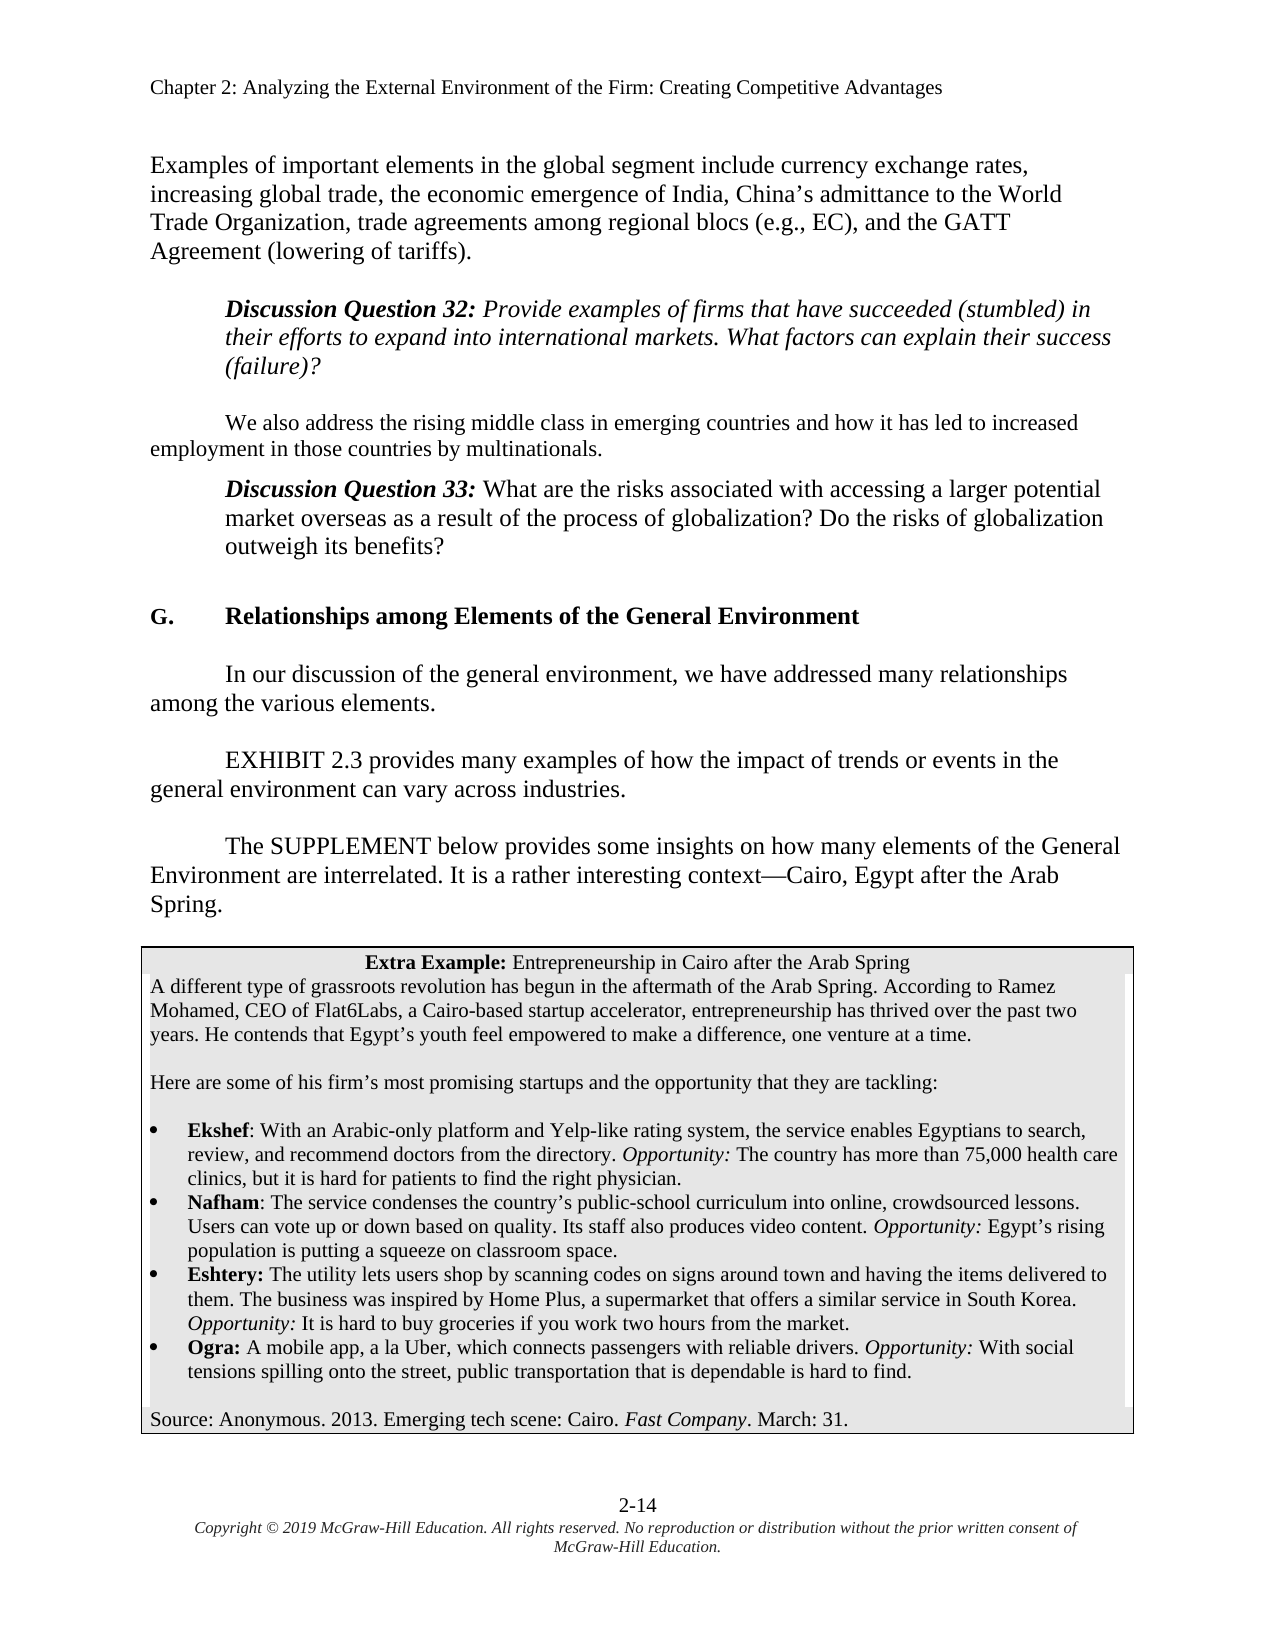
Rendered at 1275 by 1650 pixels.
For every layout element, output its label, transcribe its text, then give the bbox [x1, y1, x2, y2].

text G. Relationships among Elements of the General Environment [150, 601, 1125, 630]
text In our discussion of the general environment, we have addressed many relationships among the various elements. [150, 659, 1125, 716]
list Ogra: A mobile app, a la Uber, which connects passengers with reliable drivers. Opportunity: With social tensions spilling onto the street, public transportation that is dependable is hard to find. [150, 1334, 1125, 1383]
text EXHIBIT 2.3 provides many examples of how the impact of trends or events in the general environment can vary across industries. [150, 745, 1125, 803]
text Discussion Question 33: What are the risks associated with accessing a larger potential market overseas as a result of the process of globalization? Do the risks of globalization outweigh its benefits? [150, 474, 1125, 560]
text We also address the rising middle class in emerging countries and how it has led to increased employment in those countries by multinationals. [150, 409, 1125, 461]
text Discussion Question 32: Provide examples of firms that have succeeded (stumbled) in their efforts to expand into international markets. What factors can explain their success (failure)? [150, 294, 1125, 380]
list Ekshef: With an Arabic-only platform and Yelp-like rating system, the service enables Egyptians to search, review, and recommend doctors from the directory. Opportunity: The country has more than 75,000 health care clinics, but it is hard for patients to find the right physician. [150, 1118, 1125, 1190]
text Source: Anonymous. 2013. Emerging tech scene: Cairo. Fast Company. March: 31. [142, 1404, 1133, 1433]
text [150, 150, 1125, 265]
text A different type of grassroots revolution has begun in the aftermath of the Arab Spring. According to Ramez Mohamed, CEO of Flat6Labs, a Cairo-based startup accelerator, entrepreneurship has thrived over the past two years. He contends that Egypt’s youth feel empowered to make a difference, one venture at a time. [150, 974, 1125, 1046]
list Eshtery: The utility lets users shop by scanning codes on signs around town and having the items delivered to them. The business was inspired by Home Plus, a supermarket that offers a similar service in South Korea. Opportunity: It is hard to buy groceries if you work two hours from the market. [150, 1262, 1125, 1334]
text The SUPPLEMENT below provides some insights on how many elements of the General Environment are interrelated. It is a rather interesting context—Cairo, Egypt after the Arab Spring. [150, 831, 1125, 918]
list Nafham: The service condenses the country’s public-school curriculum into online, crowdsourced lessons. Users can vote up or down based on quality. Its staff also produces video content. Opportunity: Egypt’s rising population is putting a squeeze on classroom space. [150, 1190, 1125, 1262]
text Here are some of his firm’s most promising startups and the opportunity that they are tackling: [150, 1070, 1125, 1094]
text Extra Example: Entrepreneurship in Cairo after the Arab Spring [142, 948, 1133, 974]
